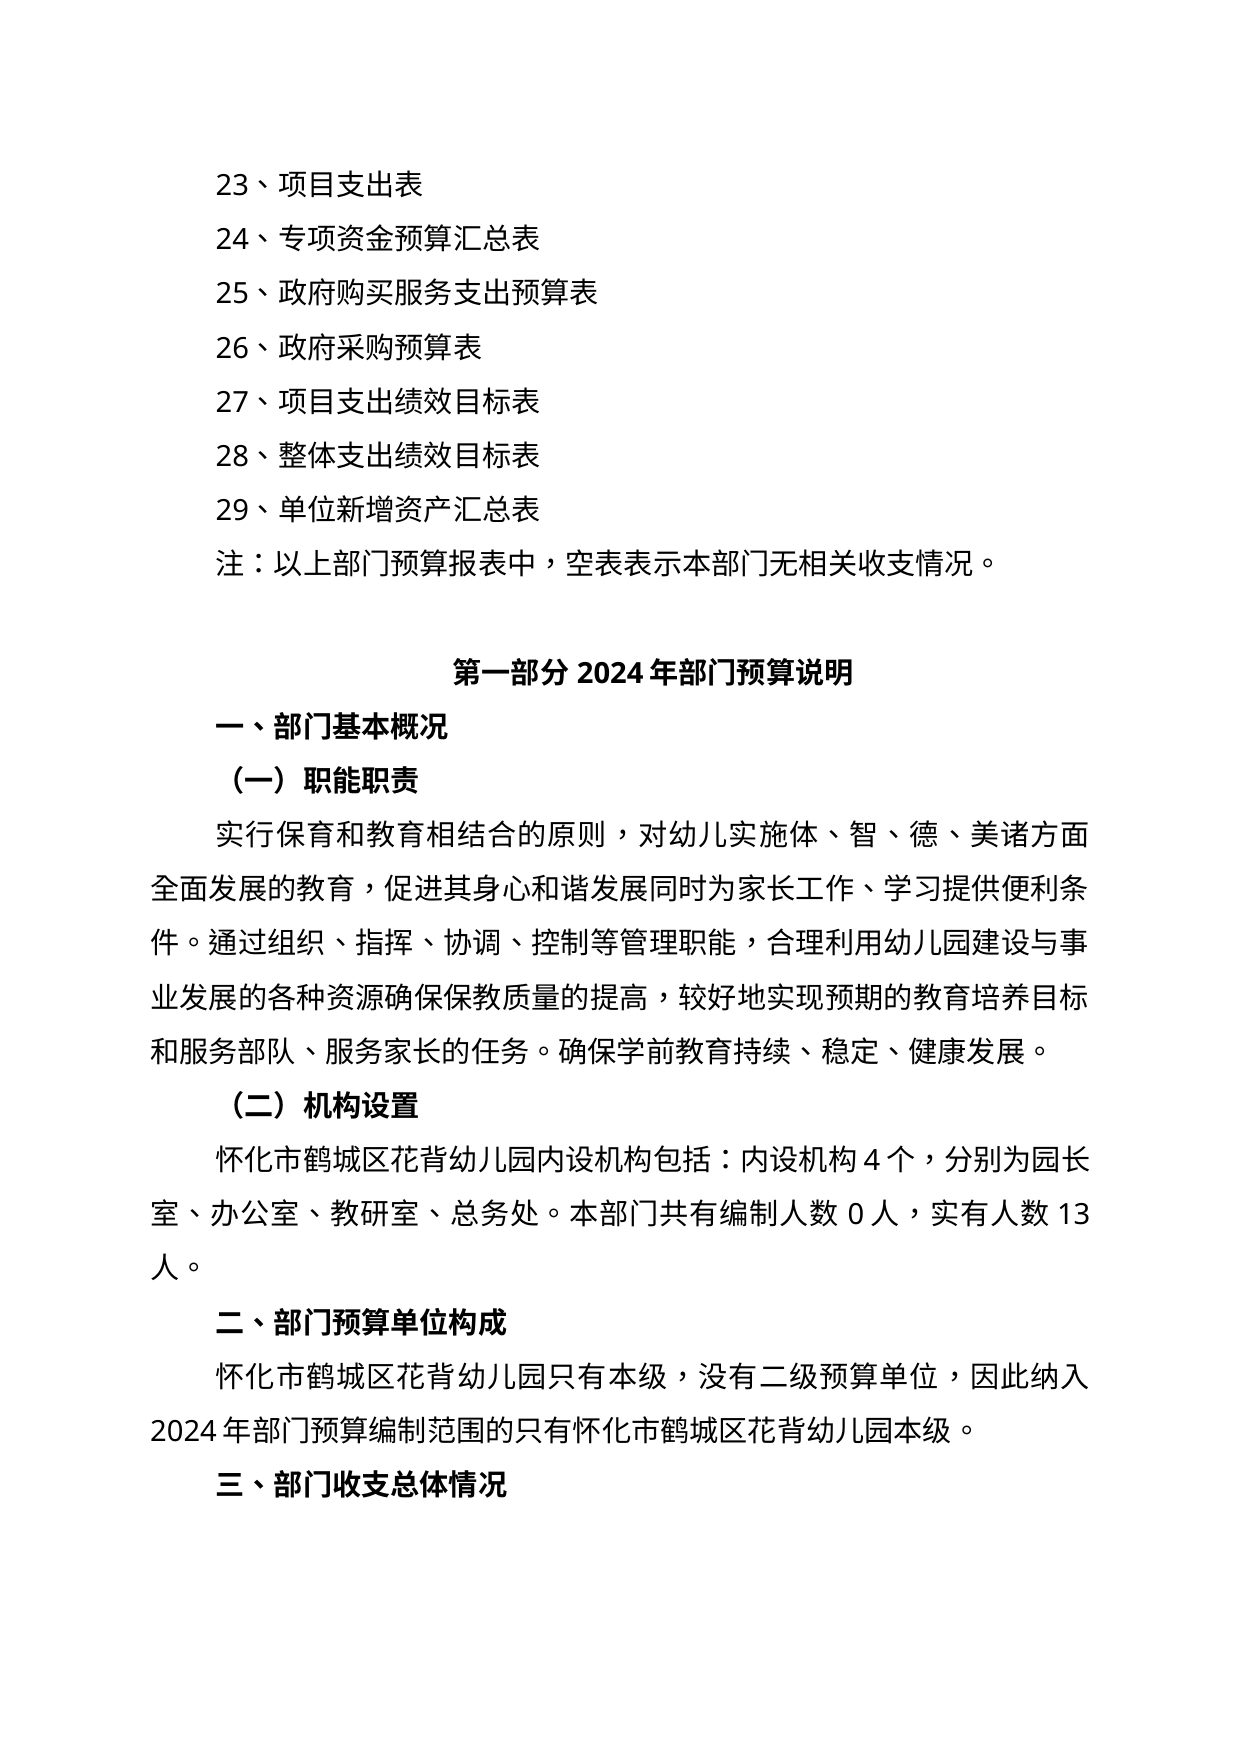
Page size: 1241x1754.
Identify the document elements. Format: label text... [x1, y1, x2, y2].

text （一）职能职责 [150, 746, 1090, 800]
text 怀化市鹤城区花背幼儿园内设机构包括：内设机构4个，分别为园长室、办公室、教研室、总务处。本部门共有编制人数0人，实有人数13人。 [150, 1125, 1090, 1287]
text 25、政府购买服务支出预算表 [150, 258, 1090, 312]
text 一、部门基本概况 [150, 692, 1090, 746]
text 三、部门收支总体情况 [150, 1450, 1090, 1504]
text 24、专项资金预算汇总表 [150, 204, 1090, 258]
text 第一部分 2024年部门预算说明 [150, 637, 1090, 692]
text 29、单位新增资产汇总表 [150, 475, 1090, 529]
text 26、政府采购预算表 [150, 312, 1090, 367]
text （二）机构设置 [150, 1071, 1090, 1125]
text 注：以上部门预算报表中，空表表示本部门无相关收支情况。 [150, 529, 1090, 583]
text 27、项目支出绩效目标表 [150, 367, 1090, 421]
text 二、部门预算单位构成 [150, 1287, 1090, 1342]
text 23、项目支出表 [150, 150, 1090, 204]
text 实行保育和教育相结合的原则，对幼儿实施体、智、德、美诸方面全面发展的教育，促进其身心和谐发展同时为家长工作、学习提供便利条件。通过组织、指挥、协调、控制等管理职能，合理利用幼儿园建设与事业发展的各种资源确保保教质量的提高，较好地实现预期的教育培养目标和服务部队、服务家长的任务。确保学前教育持续、稳定、健康发展。 [150, 800, 1090, 1071]
text 怀化市鹤城区花背幼儿园只有本级，没有二级预算单位，因此纳入2024年部门预算编制范围的只有怀化市鹤城区花背幼儿园本级。 [150, 1342, 1090, 1450]
text 28、整体支出绩效目标表 [150, 421, 1090, 475]
